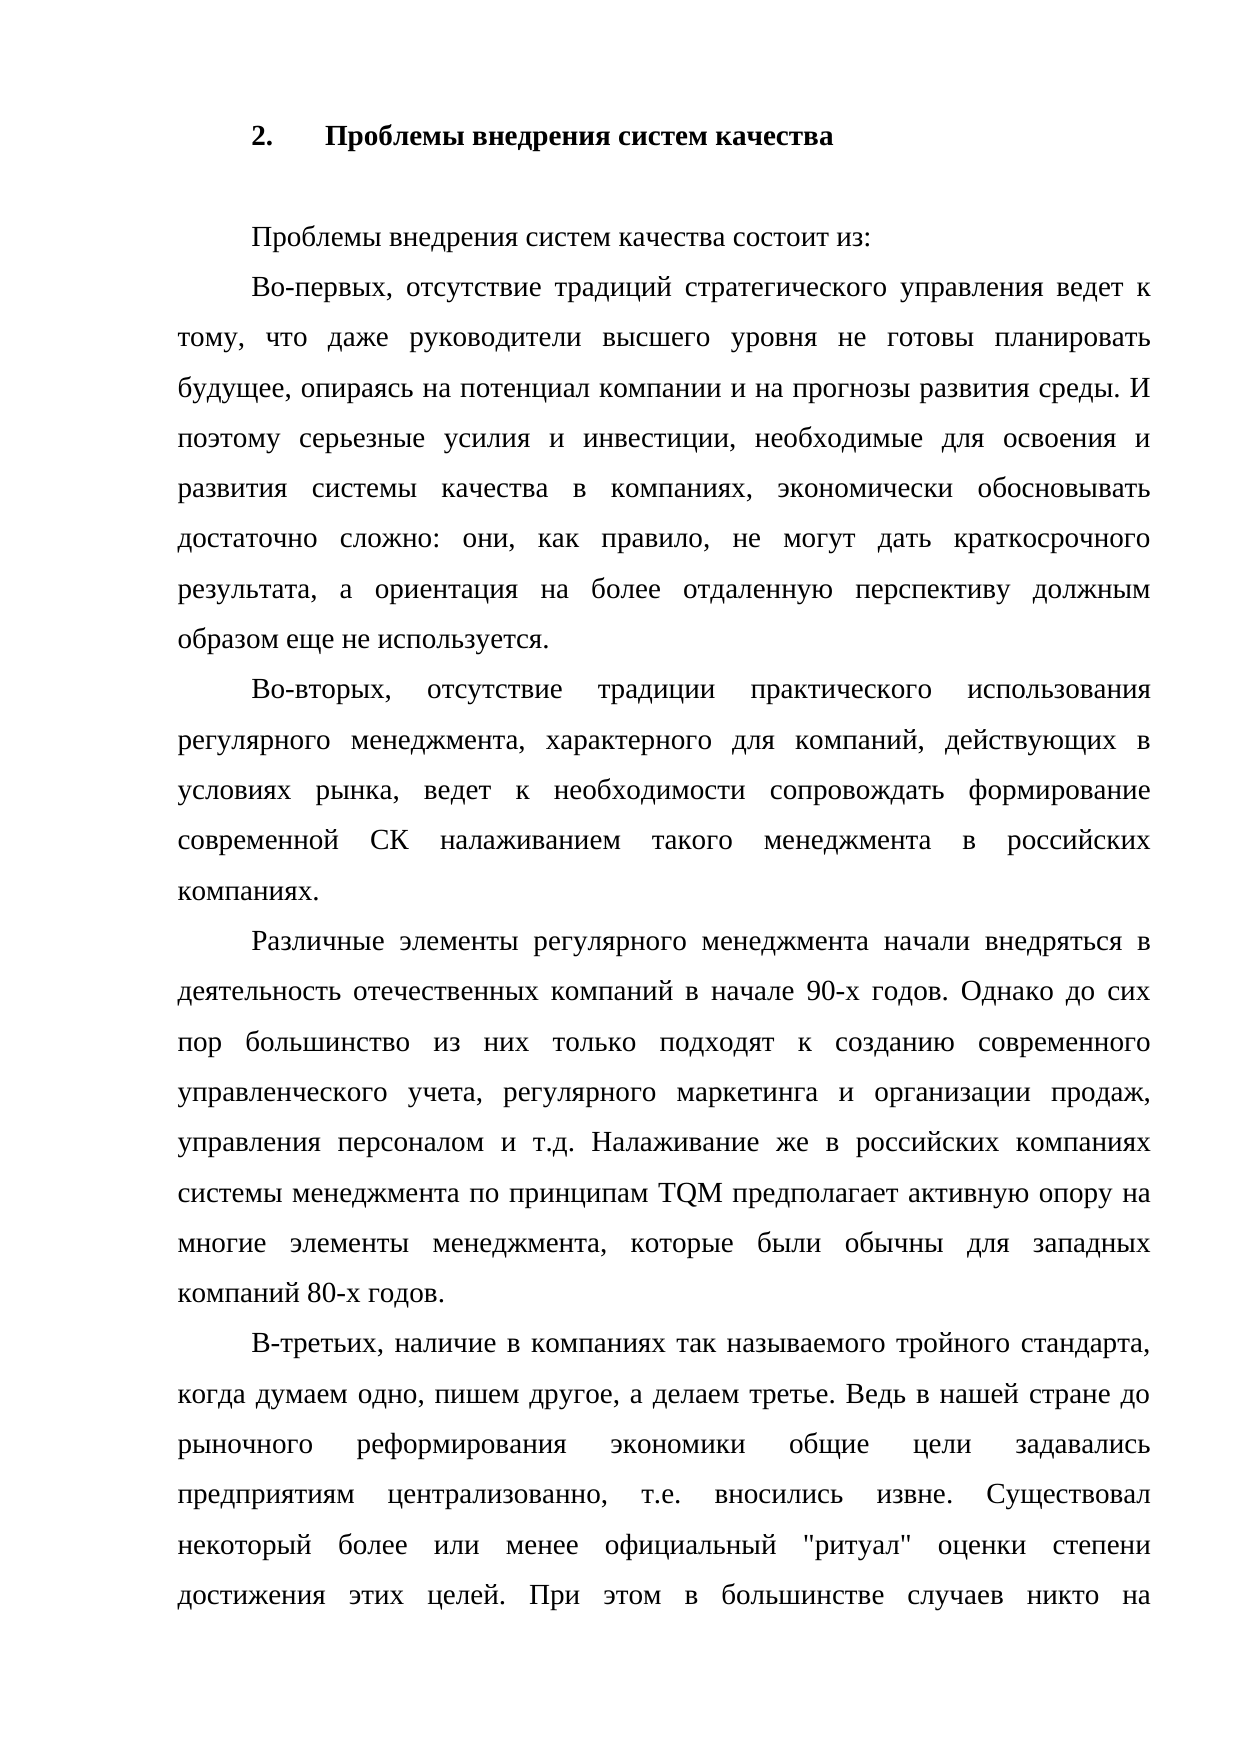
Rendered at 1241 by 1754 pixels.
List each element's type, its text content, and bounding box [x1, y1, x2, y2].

text Во-вторых, отсутствие традиции практического использования регулярного менеджмента, характерного для компаний, действующих в условиях рынка, ведет к необходимости сопровождать формирование современной СК налаживанием такого менеджмента в российских компаниях. [177, 672, 1152, 906]
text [177, 1326, 1152, 1611]
list Проблемы внедрения систем качества [177, 118, 1152, 152]
text Во-первых, отсутствие традиций стратегического управления ведет к тому, что даже руководители высшего уровня не готовы планировать будущее, опираясь на потенциал компании и на прогнозы развития среды. И поэтому серьезные усилия и инвестиции, необходимые для освоения и развития системы качества в компаниях, экономически обосновывать достаточно сложно: они, как правило, не могут дать краткосрочного результата, а ориентация на более отдаленную перспективу должным образом еще не используется. [177, 269, 1152, 655]
text Различные элементы регулярного менеджмента начали внедряться в деятельность отечественных компаний в начале 90-х годов. Однако до сих пор большинство из них только подходят к созданию современного управленческого учета, регулярного маркетинга и организации продаж, управления персоналом и т.д. Налаживание же в российских компаниях системы менеджмента по принципам TQM предполагает активную опору на многие элементы менеджмента, которые были обычны для западных компаний 80-х годов. [177, 923, 1152, 1309]
text Проблемы внедрения систем качества состоит из: [177, 219, 1152, 252]
